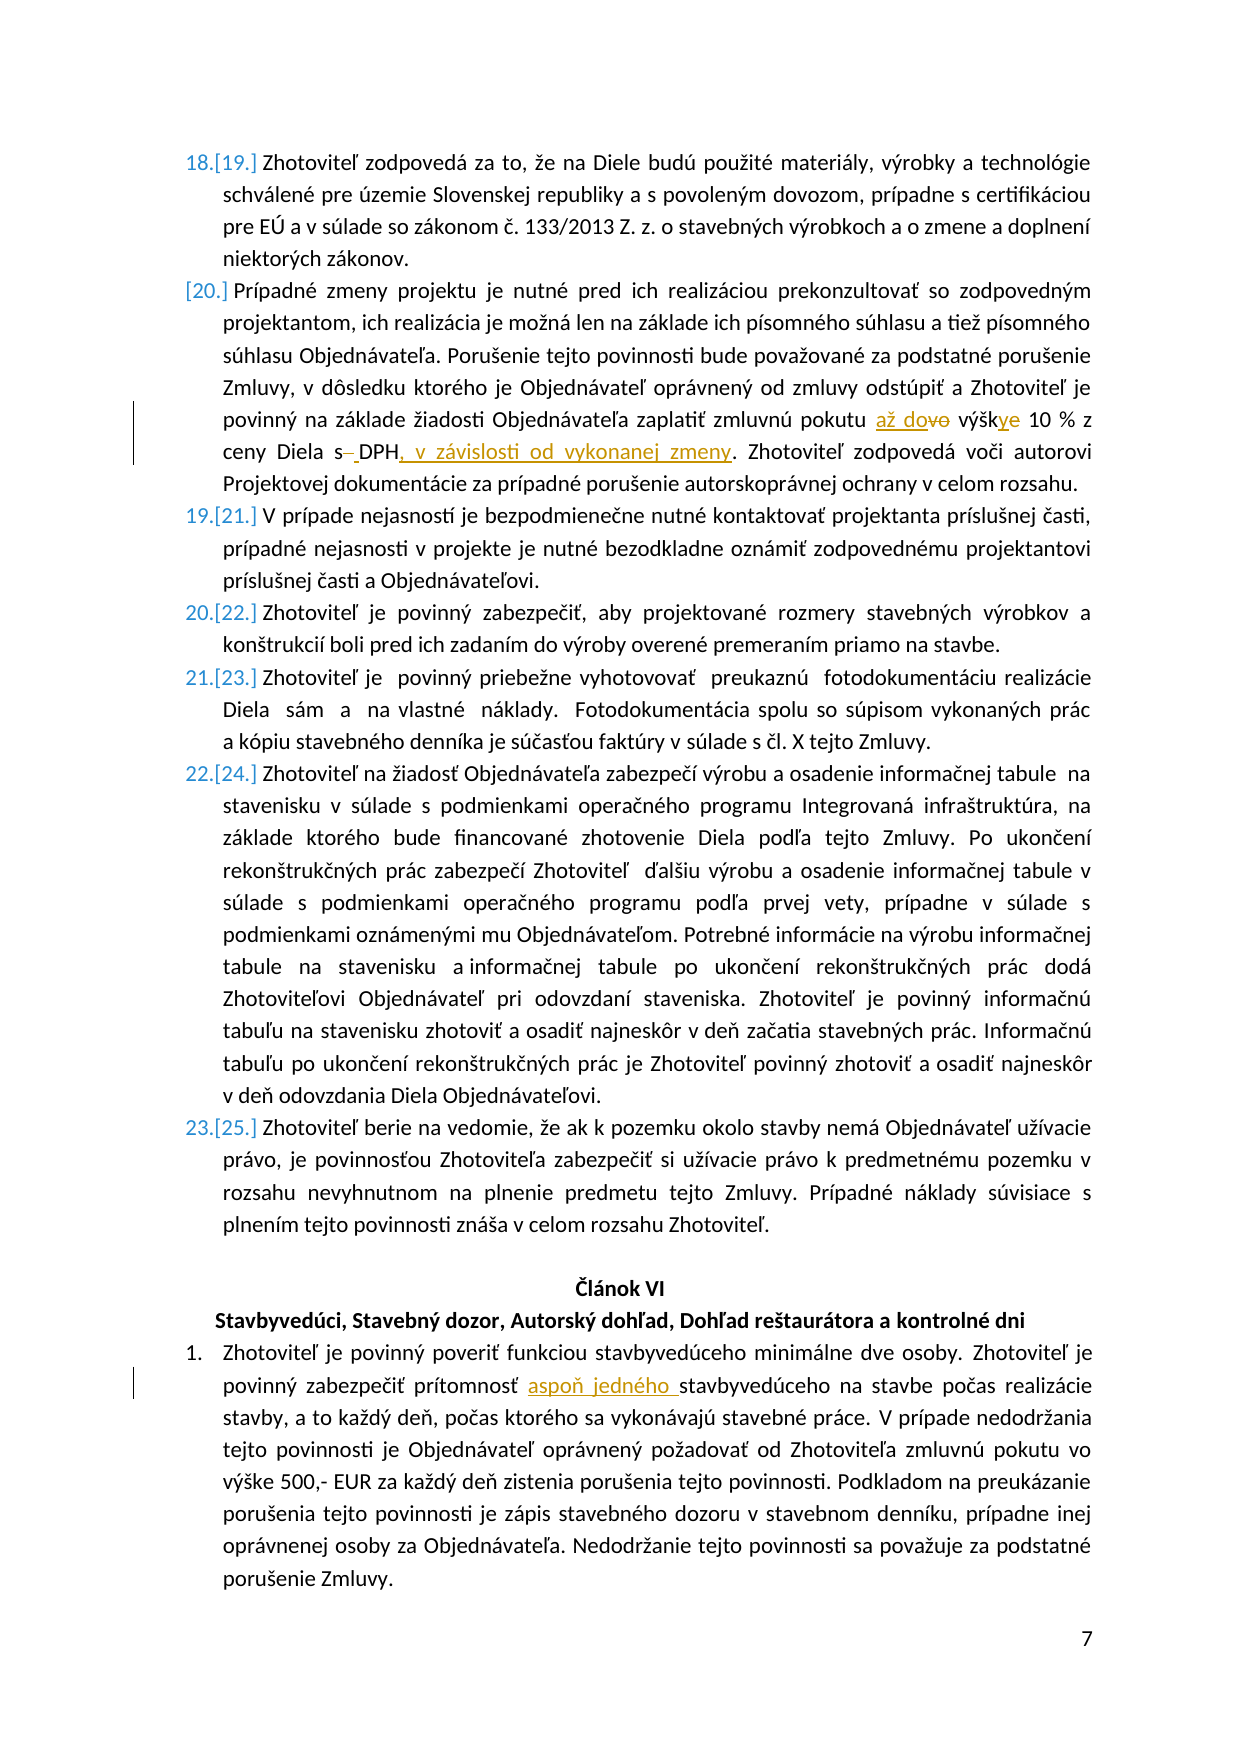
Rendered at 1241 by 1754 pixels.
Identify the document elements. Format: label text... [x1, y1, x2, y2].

list Zhotoviteľ je povinný zabezpečiť, aby projektované rozmery stavebných výrobkov a konštrukcií boli pred ich zadaním do výroby overené premeraním priamo na stavbe. [185, 598, 1093, 658]
list Prípadné zmeny projektu je nutné pred ich realizáciou prekonzultovať so zodpovedným projektantom, ich realizácia je možná len na základe ich písomného súhlasu a tiež písomného súhlasu Objednávateľa. Porušenie tejto povinnosti bude považované za podstatné porušenie Zmluvy, v dôsledku ktorého je Objednávateľ oprávnený od zmluvy odstúpiť a Zhotoviteľ je povinný na základe žiadosti Objednávateľa zaplatiť zmluvnú pokutu výšk 10 % z ceny Diela sDPH. Zhotoviteľ zodpovedá voči autorovi Projektovej dokumentácie za prípadné porušenie autorskoprávnej ochrany v celom rozsahu. [185, 276, 1093, 497]
text Článok VI [148, 1274, 1093, 1302]
list Zhotoviteľ na žiadosť Objednávateľa zabezpečí výrobu a osadenie informačnej tabule na stavenisku v súlade s podmienkami operačného programu Integrovaná infraštruktúra, na základe ktorého bude financované zhotovenie Diela podľa tejto Zmluvy. Po ukončení rekonštrukčných prác zabezpečí Zhotoviteľ ďalšiu výrobu a osadenie informačnej tabule v súlade s podmienkami operačného programu podľa prvej vety, prípadne v súlade s podmienkami oznámenými mu Objednávateľom. Potrebné informácie na výrobu informačnej tabule na stavenisku a informačnej tabule po ukončení rekonštrukčných prác dodá Zhotoviteľovi Objednávateľ pri odovzdaní staveniska. Zhotoviteľ je povinný informačnú tabuľu na stavenisku zhotoviť a osadiť najneskôr v deň začatia stavebných prác. Informačnú tabuľu po ukončení rekonštrukčných prác je Zhotoviteľ povinný zhotoviť a osadiť najneskôr v deň odovzdania Diela Objednávateľovi. [185, 759, 1093, 1109]
text Stavbyvedúci, Stavebný dozor, Autorský dohľad, Dohľad reštaurátora a kontrolné dni [148, 1306, 1093, 1334]
list Zhotoviteľ je povinný poveriť funkciou stavbyvedúceho minimálne dve osoby. Zhotoviteľ je povinný zabezpečiť prítomnosť stavbyvedúceho na stavbe počas realizácie stavby, a to každý deň, počas ktorého sa vykonávajú stavebné práce. V prípade nedodržania tejto povinnosti je Objednávateľ oprávnený požadovať od Zhotoviteľa zmluvnú pokutu vo výške 500,- EUR za každý deň zistenia porušenia tejto povinnosti. Podkladom na preukázanie porušenia tejto povinnosti je zápis stavebného dozoru v stavebnom denníku, prípadne inej oprávnenej osoby za Objednávateľa. Nedodržanie tejto povinnosti sa považuje za podstatné porušenie Zmluvy. [185, 1338, 1093, 1592]
list Zhotoviteľ je povinný priebežne vyhotovovať preukaznú fotodokumentáciu realizácie Diela sám a na vlastné náklady. Fotodokumentácia spolu so súpisom vykonaných prác a kópiu stavebného denníka je súčasťou faktúry v súlade s čl. X tejto Zmluvy. [185, 663, 1093, 755]
list Zhotoviteľ zodpovedá za to, že na Diele budú použité materiály, výrobky a technológie schválené pre územie Slovenskej republiky a s povoleným dovozom, prípadne s certifikáciou pre EÚ a v súlade so zákonom č. 133/2013 Z. z. o stavebných výrobkoch a o zmene a doplnení niektorých zákonov. [185, 148, 1093, 272]
list V prípade nejasností je bezpodmienečne nutné kontaktovať projektanta príslušnej časti, prípadné nejasnosti v projekte je nutné bezodkladne oznámiť zodpovednému projektantovi príslušnej časti a Objednávateľovi. [185, 502, 1093, 594]
list Zhotoviteľ berie na vedomie, že ak k pozemku okolo stavby nemá Objednávateľ užívacie právo, je povinnosťou Zhotoviteľa zabezpečiť si užívacie právo k predmetnému pozemku v rozsahu nevyhnutnom na plnenie predmetu tejto Zmluvy. Prípadné náklady súvisiace s plnením tejto povinnosti znáša v celom rozsahu Zhotoviteľ. [185, 1113, 1093, 1238]
